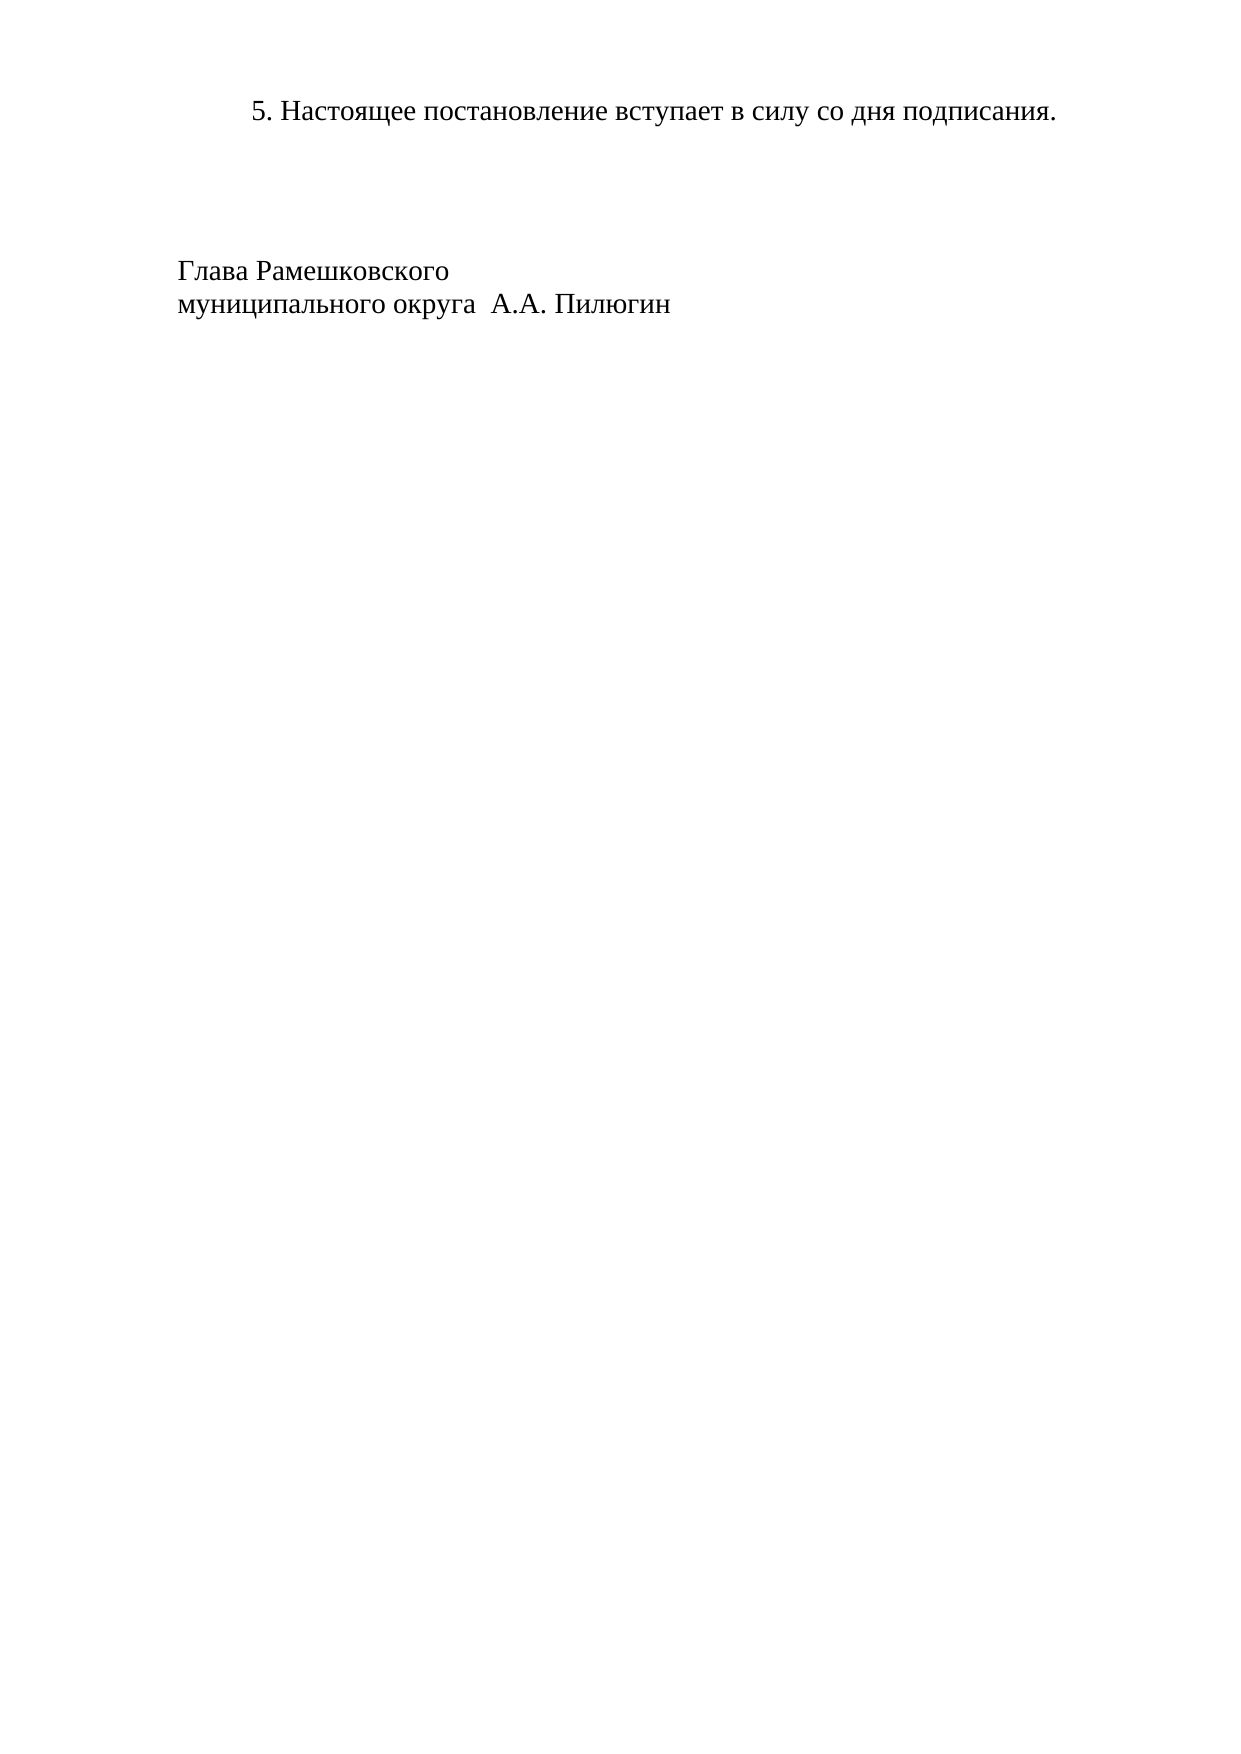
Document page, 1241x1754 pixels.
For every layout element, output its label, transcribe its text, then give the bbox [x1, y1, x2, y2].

text Глава Рамешковского [177, 253, 1158, 287]
text 5. Настоящее постановление вступает в силу со дня подписания. [177, 93, 1152, 126]
text муниципального округа А.А. Пилюгин [177, 287, 1158, 320]
